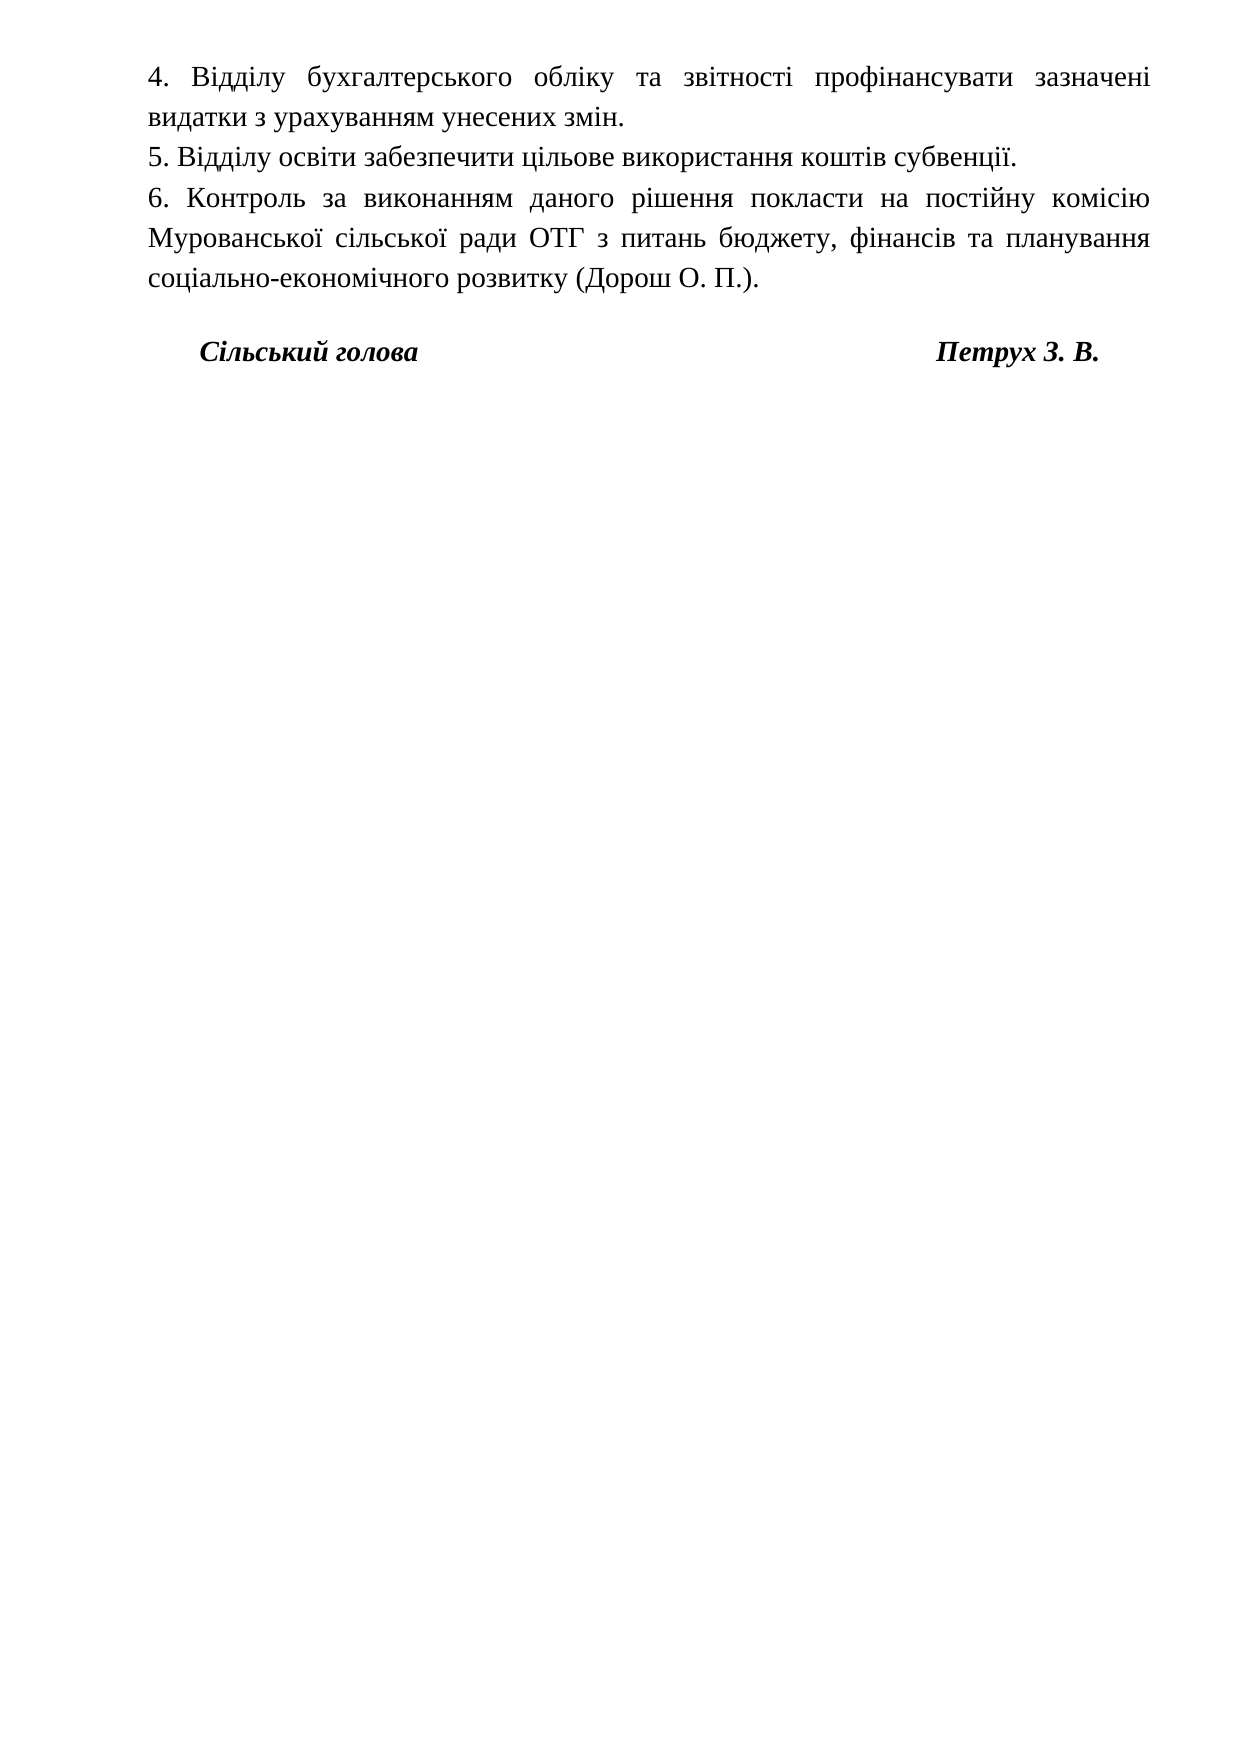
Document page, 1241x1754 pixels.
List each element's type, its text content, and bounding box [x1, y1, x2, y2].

text 5. Відділу освіти забезпечити цільове використання коштів субвенції. [148, 139, 1152, 173]
text Сільський голова Петрух З. В. [148, 334, 1152, 367]
text 4. Відділу бухгалтерського обліку та звітності профінансувати зазначені видатки з урахуванням унесених змін. [148, 59, 1152, 133]
text 6. Контроль за виконанням даного рішення покласти на постійну комісію Мурованської сільської ради ОТГ з питань бюджету, фінансів та планування соціально-економічного розвитку (Дорош О. П.). [148, 180, 1152, 294]
